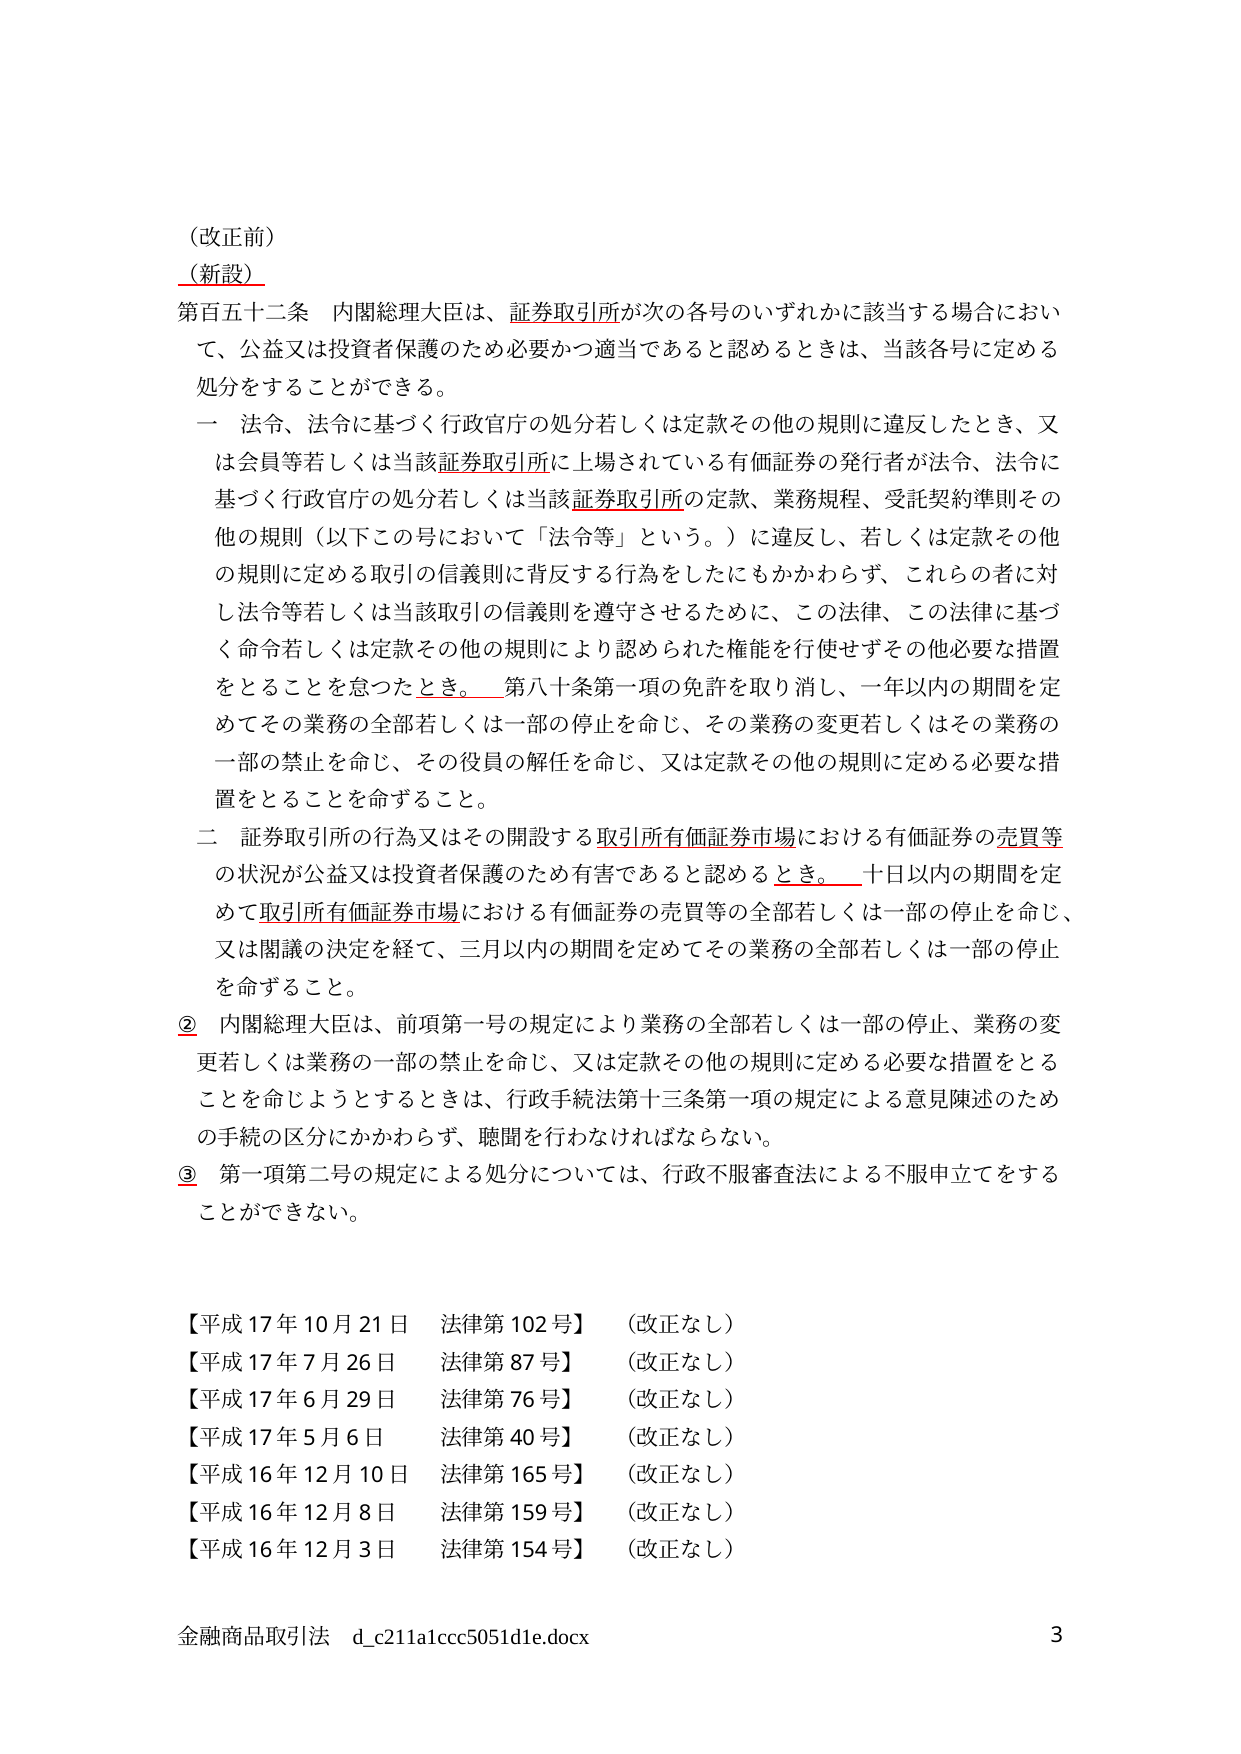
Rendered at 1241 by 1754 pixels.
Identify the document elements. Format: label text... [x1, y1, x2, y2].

text ② 内閣総理大臣は、前項第一号の規定により業務の全部若しくは一部の停止、業務の変更若しくは業務の一部の禁止を命じ、又は定款その他の規則に定める必要な措置をとることを命じようとするときは、行政手続法第十三条第一項の規定による意見陳述のための手続の区分にかかわらず、聴聞を行わなければならない。 [177, 1004, 1063, 1154]
text 【平成17年10月21日 法律第102号】 （改正なし） [177, 1304, 1063, 1342]
text （改正前） [177, 217, 1063, 254]
text 【平成17年7月26日 法律第87号】 （改正なし） [177, 1342, 1063, 1379]
text ③ 第一項第二号の規定による処分については、行政不服審査法による不服申立てをすることができない。 [177, 1154, 1063, 1229]
text 【平成16年12月3日 法律第154号】 （改正なし） [177, 1529, 1063, 1567]
text 一 法令、法令に基づく行政官庁の処分若しくは定款その他の規則に違反したとき、又は会員等若しくは当該証券取引所に上場されている有価証券の発行者が法令、法令に基づく行政官庁の処分若しくは当該証券取引所の定款、業務規程、受託契約準則その他の規則（以下この号において「法令等」という。）に違反し、若しくは定款その他の規則に定める取引の信義則に背反する行為をしたにもかかわらず、これらの者に対し法令等若しくは当該取引の信義則を遵守させるために、この法律、この法律に基づく命令若しくは定款その他の規則により認められた権能を行使せずその他必要な措置をとることを怠つたとき。 第八十条第一項の免許を取り消し、一年以内の期間を定めてその業務の全部若しくは一部の停止を命じ、その業務の変更若しくはその業務の一部の禁止を命じ、その役員の解任を命じ、又は定款その他の規則に定める必要な措置をとることを命ずること。 [196, 404, 1063, 817]
text （新設） [177, 254, 1063, 292]
text 【平成17年6月29日 法律第76号】 （改正なし） [177, 1379, 1063, 1417]
text 【平成16年12月10日 法律第165号】 （改正なし） [177, 1454, 1063, 1492]
text 二 証券取引所の行為又はその開設する取引所有価証券市場における有価証券の売買等の状況が公益又は投資者保護のため有害であると認めるとき。 十日以内の期間を定めて取引所有価証券市場における有価証券の売買等の全部若しくは一部の停止を命じ、又は閣議の決定を経て、三月以内の期間を定めてその業務の全部若しくは一部の停止を命ずること。 [196, 817, 1063, 1004]
text 第百五十二条 内閣総理大臣は、証券取引所が次の各号のいずれかに該当する場合において、公益又は投資者保護のため必要かつ適当であると認めるときは、当該各号に定める処分をすることができる。 [177, 292, 1063, 404]
text 【平成17年5月6日 法律第40号】 （改正なし） [177, 1417, 1063, 1454]
text 【平成16年12月8日 法律第159号】 （改正なし） [177, 1492, 1063, 1529]
